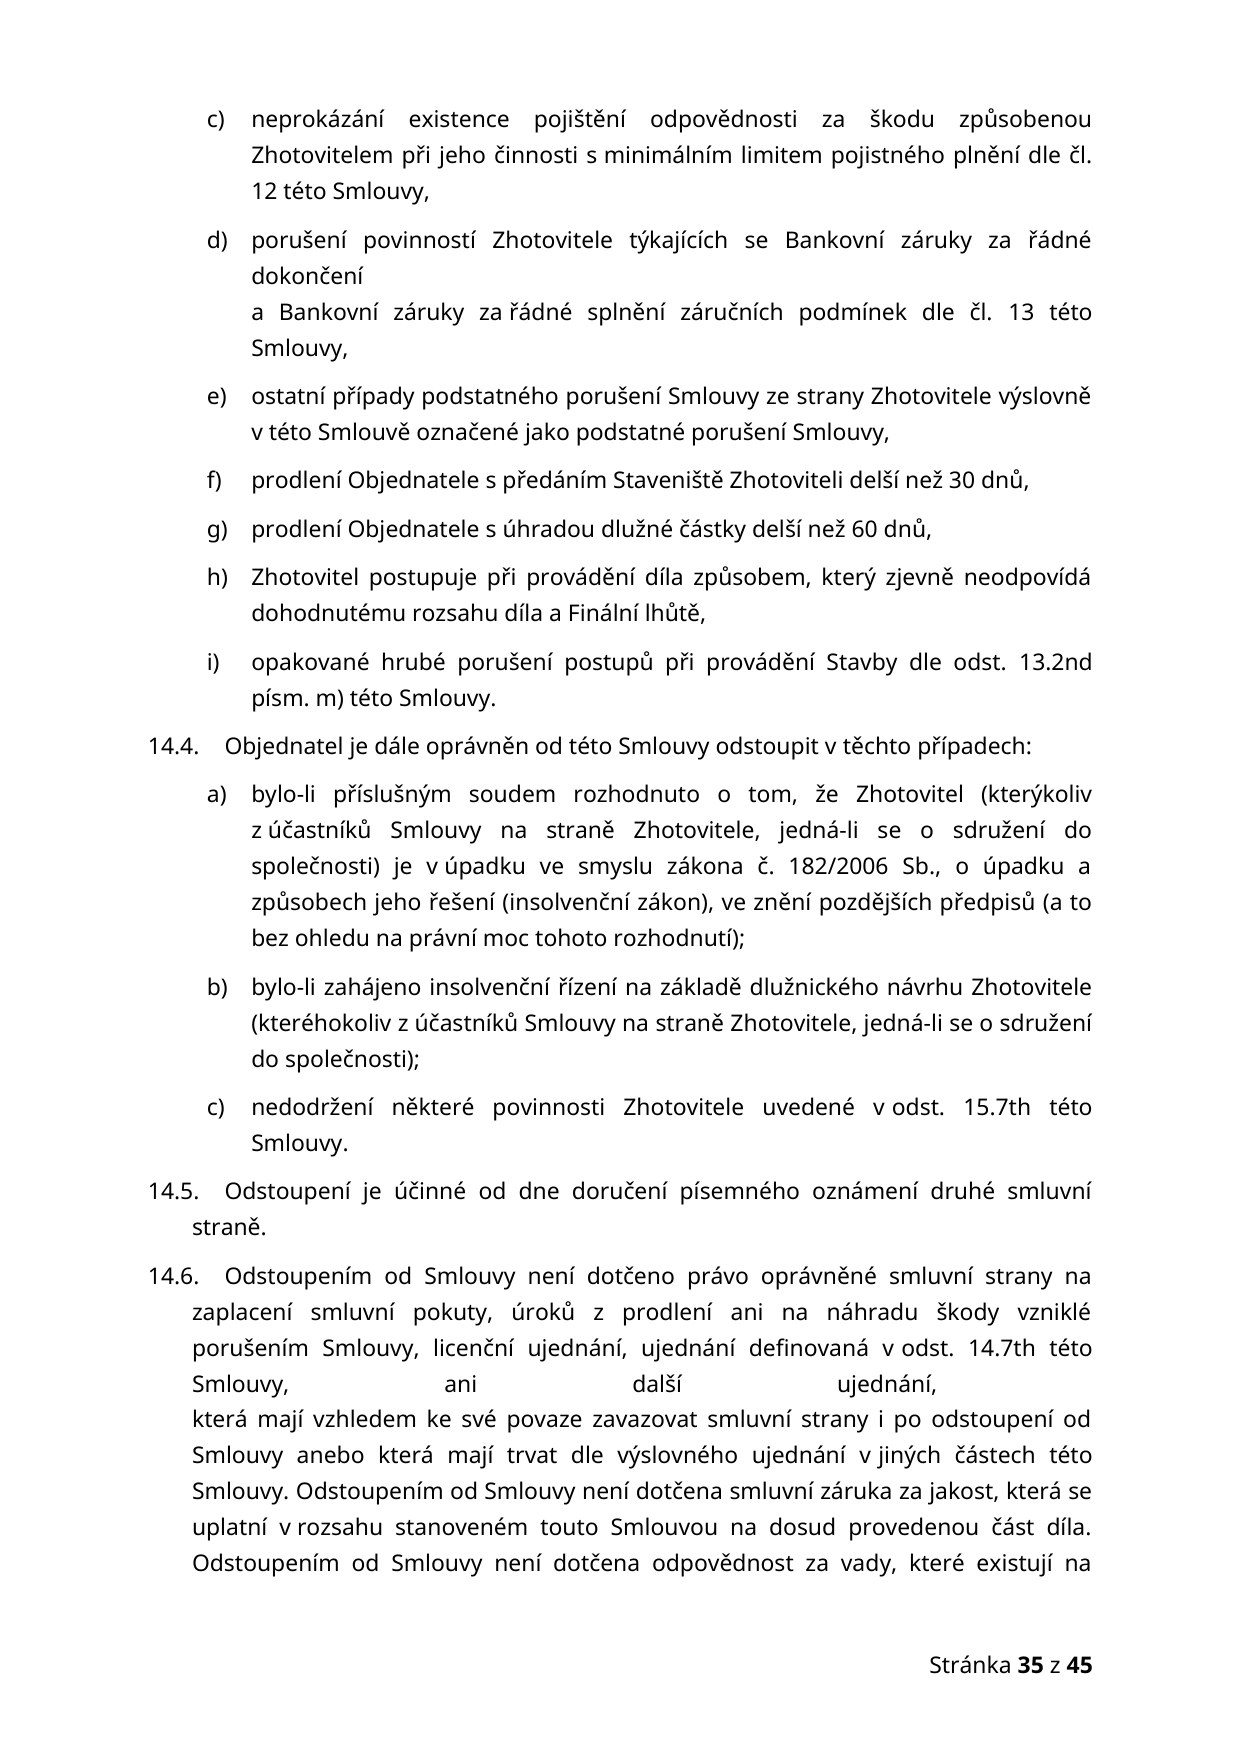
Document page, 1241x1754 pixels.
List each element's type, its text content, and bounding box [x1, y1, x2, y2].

list porušení povinností Zhotovitele týkajících se Bankovní záruky za řádné dokončení a Bankovní záruky za řádné splnění záručních podmínek dle čl. 13 této Smlouvy, [207, 224, 1093, 363]
list bylo-li příslušným soudem rozhodnuto o tom, že Zhotovitel (kterýkoliv z účastníků Smlouvy na straně Zhotovitele, jedná-li se o sdružení do společnosti) je v úpadku ve smyslu zákona č. 182/2006 Sb., o úpadku a způsobech jeho řešení (insolvenční zákon), ve znění pozdějších předpisů (a to bez ohledu na právní moc tohoto rozhodnutí); [207, 778, 1093, 953]
list nedodržení některé povinnosti Zhotovitele uvedené v odst. 15.7 této Smlouvy. [207, 1091, 1093, 1158]
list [148, 1260, 1093, 1578]
list ostatní případy podstatného porušení Smlouvy ze strany Zhotovitele výslovně v této Smlouvě označené jako podstatné porušení Smlouvy, [207, 380, 1093, 447]
list Odstoupení je účinné od dne doručení písemného oznámení druhé smluvní straně. [148, 1175, 1093, 1242]
list bylo-li zahájeno insolvenční řízení na základě dlužnického návrhu Zhotovitele (kteréhokoliv z účastníků Smlouvy na straně Zhotovitele, jedná-li se o sdružení do společnosti); [207, 971, 1093, 1074]
list prodlení Objednatele s úhradou dlužné částky delší než 60 dnů, [207, 513, 1093, 544]
list prodlení Objednatele s předáním Staveniště Zhotoviteli delší než 30 dnů, [207, 464, 1093, 496]
list Objednatel je dále oprávněn od této Smlouvy odstoupit v těchto případech: [148, 730, 1093, 761]
list neprokázání existence pojištění odpovědnosti za škodu způsobenou Zhotovitelem při jeho činnosti s minimálním limitem pojistného plnění dle čl. 12 této Smlouvy, [207, 103, 1093, 207]
list opakované hrubé porušení postupů při provádění Stavby dle odst. 13.2 písm. m) této Smlouvy. [207, 646, 1093, 713]
list Zhotovitel postupuje při provádění díla způsobem, který zjevně neodpovídá dohodnutému rozsahu díla a Finální lhůtě, [207, 561, 1093, 628]
